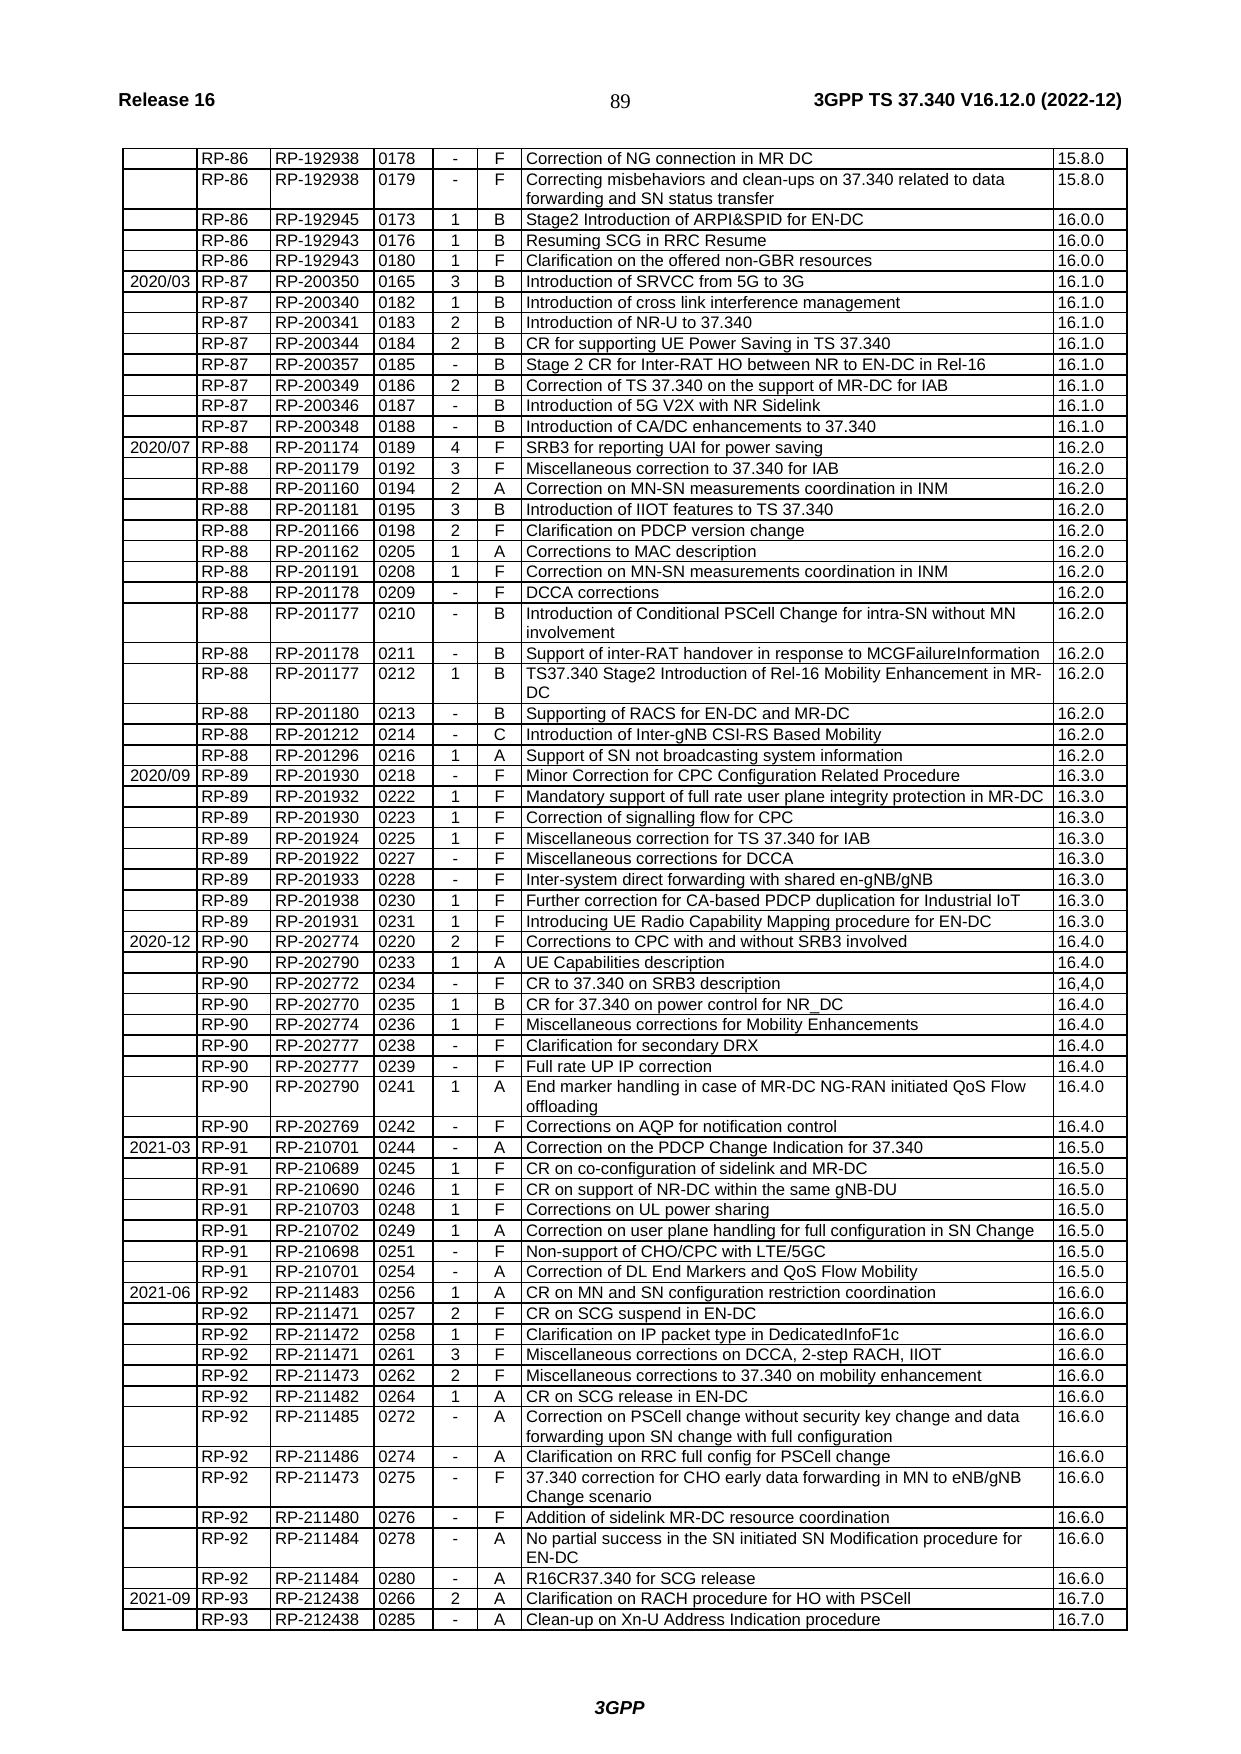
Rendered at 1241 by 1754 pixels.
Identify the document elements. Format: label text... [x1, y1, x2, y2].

table_cell RP-200349 [271, 376, 373, 395]
table_cell B [478, 293, 521, 312]
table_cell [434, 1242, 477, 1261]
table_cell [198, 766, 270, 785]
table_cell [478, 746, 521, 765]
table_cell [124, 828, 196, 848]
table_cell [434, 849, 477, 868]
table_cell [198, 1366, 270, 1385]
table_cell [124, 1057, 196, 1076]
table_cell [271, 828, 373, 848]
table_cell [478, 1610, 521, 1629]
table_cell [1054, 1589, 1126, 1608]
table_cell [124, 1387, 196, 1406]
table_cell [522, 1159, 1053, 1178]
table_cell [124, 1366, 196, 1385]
table_cell RP-86 [198, 170, 270, 208]
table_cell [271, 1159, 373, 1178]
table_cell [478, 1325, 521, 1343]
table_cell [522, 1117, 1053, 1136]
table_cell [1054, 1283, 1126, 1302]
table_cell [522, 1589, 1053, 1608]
table_cell Introduction of 5G V2X with NR Sidelink [522, 396, 1053, 415]
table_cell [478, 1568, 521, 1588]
table_cell RP-201177 [271, 664, 373, 702]
table_cell RP-201166 [271, 521, 373, 540]
table_cell RP-192943 [271, 231, 373, 249]
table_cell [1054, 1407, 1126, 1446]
table_cell 0182 [375, 293, 432, 312]
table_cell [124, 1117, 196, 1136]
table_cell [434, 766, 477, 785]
table_cell [124, 643, 196, 663]
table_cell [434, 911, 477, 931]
table_cell [124, 313, 196, 332]
table_cell [124, 170, 196, 208]
table_cell TS37.340 Stage2 Introduction of Rel-16 Mobility Enhancement in MR-DC [522, 664, 1053, 702]
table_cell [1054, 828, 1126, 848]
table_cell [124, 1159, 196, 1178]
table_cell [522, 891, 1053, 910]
table_cell [124, 210, 196, 229]
table_cell [124, 704, 196, 723]
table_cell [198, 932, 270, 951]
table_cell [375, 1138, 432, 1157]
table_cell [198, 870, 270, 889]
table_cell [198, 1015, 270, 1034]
table_cell CR for supporting UE Power Saving in TS 37.340 [522, 334, 1053, 353]
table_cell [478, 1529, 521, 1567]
table_cell 3 [434, 458, 477, 478]
table_cell B [478, 704, 521, 723]
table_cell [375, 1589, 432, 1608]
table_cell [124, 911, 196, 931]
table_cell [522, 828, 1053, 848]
table_cell - [434, 355, 477, 374]
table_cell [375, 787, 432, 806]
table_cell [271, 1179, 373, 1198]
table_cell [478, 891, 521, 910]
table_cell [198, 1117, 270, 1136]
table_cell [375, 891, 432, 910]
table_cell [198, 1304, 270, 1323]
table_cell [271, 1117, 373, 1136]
table_cell RP-192943 [271, 251, 373, 270]
table_cell RP-88 [198, 500, 270, 519]
table_cell 16.2.0 [1054, 583, 1126, 602]
table_cell 0187 [375, 396, 432, 415]
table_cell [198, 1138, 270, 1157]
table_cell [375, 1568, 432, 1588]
table_cell [124, 293, 196, 312]
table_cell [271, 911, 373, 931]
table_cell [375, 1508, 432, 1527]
table_cell [124, 583, 196, 602]
table_cell RP-200350 [271, 272, 373, 291]
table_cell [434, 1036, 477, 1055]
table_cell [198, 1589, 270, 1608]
table_cell 15.8.0 [1054, 149, 1126, 168]
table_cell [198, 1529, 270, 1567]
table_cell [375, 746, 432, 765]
table_cell 16.2.0 [1054, 500, 1126, 519]
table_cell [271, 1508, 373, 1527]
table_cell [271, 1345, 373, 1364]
table_cell 0178 [375, 149, 432, 168]
table_cell 3 [434, 272, 477, 291]
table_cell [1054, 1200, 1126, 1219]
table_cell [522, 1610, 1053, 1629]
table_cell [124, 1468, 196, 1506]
table_cell RP-192945 [271, 210, 373, 229]
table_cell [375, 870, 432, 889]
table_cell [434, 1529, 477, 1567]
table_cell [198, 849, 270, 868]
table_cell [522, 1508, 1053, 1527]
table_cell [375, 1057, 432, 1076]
table_cell [124, 251, 196, 270]
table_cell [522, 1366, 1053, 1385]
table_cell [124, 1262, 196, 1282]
table_cell 16.1.0 [1054, 396, 1126, 415]
table_cell Resuming SCG in RRC Resume [522, 231, 1053, 249]
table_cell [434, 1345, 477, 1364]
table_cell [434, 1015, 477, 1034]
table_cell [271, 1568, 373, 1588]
table_cell 1 [434, 562, 477, 581]
table_cell B [478, 500, 521, 519]
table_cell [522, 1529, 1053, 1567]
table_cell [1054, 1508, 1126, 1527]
table_cell [124, 521, 196, 540]
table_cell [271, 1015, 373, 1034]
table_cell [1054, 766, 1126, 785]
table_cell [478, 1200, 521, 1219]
table_cell B [478, 355, 521, 374]
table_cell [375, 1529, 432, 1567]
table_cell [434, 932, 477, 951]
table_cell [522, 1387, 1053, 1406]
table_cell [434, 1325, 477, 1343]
table_cell RP-200344 [271, 334, 373, 353]
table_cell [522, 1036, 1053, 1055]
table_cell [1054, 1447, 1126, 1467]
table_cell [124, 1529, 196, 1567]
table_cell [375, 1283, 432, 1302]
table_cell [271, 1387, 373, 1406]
table_cell RP-87 [198, 417, 270, 436]
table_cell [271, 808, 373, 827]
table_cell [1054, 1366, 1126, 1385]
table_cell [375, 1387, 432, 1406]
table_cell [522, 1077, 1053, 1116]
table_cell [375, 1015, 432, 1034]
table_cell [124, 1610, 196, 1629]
table_cell F [478, 170, 521, 208]
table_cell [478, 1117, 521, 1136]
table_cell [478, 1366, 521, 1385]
table_cell 16.1.0 [1054, 293, 1126, 312]
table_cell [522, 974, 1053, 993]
table_cell F [478, 438, 521, 457]
table_cell 16.0.0 [1054, 231, 1126, 249]
table_cell 16.2.0 [1054, 664, 1126, 702]
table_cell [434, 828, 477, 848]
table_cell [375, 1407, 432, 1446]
table_cell RP-200357 [271, 355, 373, 374]
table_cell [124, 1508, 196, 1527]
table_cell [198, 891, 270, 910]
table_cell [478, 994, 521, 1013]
table_cell RP-201191 [271, 562, 373, 581]
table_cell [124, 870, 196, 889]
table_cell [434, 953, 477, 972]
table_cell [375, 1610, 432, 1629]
table_cell RP-88 [198, 458, 270, 478]
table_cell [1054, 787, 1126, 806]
table_cell Stage 2 CR for Inter-RAT HO between NR to EN-DC in Rel-16 [522, 355, 1053, 374]
table_cell [124, 355, 196, 374]
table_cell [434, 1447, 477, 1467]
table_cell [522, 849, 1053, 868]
table_cell RP-201180 [271, 704, 373, 723]
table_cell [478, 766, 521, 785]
table_cell RP-88 [198, 643, 270, 663]
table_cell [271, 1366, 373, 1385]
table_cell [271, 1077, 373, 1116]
table_cell 16.2.0 [1054, 458, 1126, 478]
table_cell 0188 [375, 417, 432, 436]
table_cell RP-86 [198, 149, 270, 168]
table_cell 0173 [375, 210, 432, 229]
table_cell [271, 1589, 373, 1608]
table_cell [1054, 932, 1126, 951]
table_cell [124, 231, 196, 249]
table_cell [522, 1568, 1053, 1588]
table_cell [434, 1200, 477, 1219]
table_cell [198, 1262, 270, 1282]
table_cell 16.2.0 [1054, 438, 1126, 457]
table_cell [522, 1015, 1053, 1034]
table_cell [124, 334, 196, 353]
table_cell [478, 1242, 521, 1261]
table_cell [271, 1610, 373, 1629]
table_cell 0185 [375, 355, 432, 374]
table_cell [124, 541, 196, 561]
table_cell RP-87 [198, 293, 270, 312]
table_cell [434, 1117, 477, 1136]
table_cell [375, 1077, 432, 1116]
table_cell RP-88 [198, 438, 270, 457]
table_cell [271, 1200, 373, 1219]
table_cell RP-201181 [271, 500, 373, 519]
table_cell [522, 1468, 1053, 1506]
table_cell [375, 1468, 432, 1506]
table_cell Introduction of Conditional PSCell Change for intra-SN without MN involvement [522, 604, 1053, 642]
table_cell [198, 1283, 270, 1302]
table_cell 16.1.0 [1054, 313, 1126, 332]
table_cell 16.1.0 [1054, 376, 1126, 395]
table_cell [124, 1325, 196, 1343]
table_cell Support of inter-RAT handover in response to MCGFailureInformation [522, 643, 1053, 663]
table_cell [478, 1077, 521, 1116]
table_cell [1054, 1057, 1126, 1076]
table_cell RP-201178 [271, 583, 373, 602]
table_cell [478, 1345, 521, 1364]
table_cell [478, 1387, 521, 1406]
table_cell Introduction of CA/DC enhancements to 37.340 [522, 417, 1053, 436]
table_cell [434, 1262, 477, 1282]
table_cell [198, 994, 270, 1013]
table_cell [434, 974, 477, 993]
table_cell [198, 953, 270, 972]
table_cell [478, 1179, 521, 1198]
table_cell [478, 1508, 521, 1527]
table_cell 16.2.0 [1054, 562, 1126, 581]
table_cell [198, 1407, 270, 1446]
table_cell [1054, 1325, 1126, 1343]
table_cell 0194 [375, 479, 432, 498]
table_cell 16.2.0 [1054, 643, 1126, 663]
table_cell F [478, 562, 521, 581]
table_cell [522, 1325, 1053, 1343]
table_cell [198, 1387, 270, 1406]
table_cell RP-88 [198, 541, 270, 561]
table_cell Introduction of cross link interference management [522, 293, 1053, 312]
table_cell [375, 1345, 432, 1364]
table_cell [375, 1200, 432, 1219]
table_cell RP-88 [198, 562, 270, 581]
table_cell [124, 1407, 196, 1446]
table_cell 0211 [375, 643, 432, 663]
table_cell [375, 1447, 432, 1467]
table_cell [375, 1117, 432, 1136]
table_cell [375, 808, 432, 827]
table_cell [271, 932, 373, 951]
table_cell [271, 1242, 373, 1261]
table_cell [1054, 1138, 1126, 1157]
table_cell 0176 [375, 231, 432, 249]
table_cell [124, 500, 196, 519]
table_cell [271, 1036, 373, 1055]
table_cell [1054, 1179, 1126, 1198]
table_cell A [478, 479, 521, 498]
table_cell DCCA corrections [522, 583, 1053, 602]
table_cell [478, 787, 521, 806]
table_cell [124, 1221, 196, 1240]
table_cell [124, 562, 196, 581]
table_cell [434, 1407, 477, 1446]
table_cell F [478, 521, 521, 540]
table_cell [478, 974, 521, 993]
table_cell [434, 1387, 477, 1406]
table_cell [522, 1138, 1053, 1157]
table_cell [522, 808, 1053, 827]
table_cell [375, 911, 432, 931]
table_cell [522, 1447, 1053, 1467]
table_cell 16.2.0 [1054, 704, 1126, 723]
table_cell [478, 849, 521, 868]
table_cell RP-201177 [271, 604, 373, 642]
table_cell SRB3 for reporting UAI for power saving [522, 438, 1053, 457]
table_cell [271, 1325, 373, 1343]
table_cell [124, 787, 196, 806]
table_cell 1 [434, 251, 477, 270]
table_cell B [478, 417, 521, 436]
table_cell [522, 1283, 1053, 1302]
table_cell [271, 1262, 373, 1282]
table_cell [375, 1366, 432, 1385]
table_cell 0165 [375, 272, 432, 291]
table_cell - [434, 704, 477, 723]
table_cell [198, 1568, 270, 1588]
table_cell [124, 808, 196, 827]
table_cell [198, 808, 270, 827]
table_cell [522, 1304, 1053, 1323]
table_cell RP-87 [198, 334, 270, 353]
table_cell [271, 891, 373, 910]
table_cell [124, 376, 196, 395]
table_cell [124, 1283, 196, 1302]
table_cell C [478, 725, 521, 744]
table_cell RP-87 [198, 355, 270, 374]
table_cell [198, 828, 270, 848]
table_cell 0179 [375, 170, 432, 208]
table_cell - [434, 604, 477, 642]
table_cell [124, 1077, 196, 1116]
table_cell RP-88 [198, 664, 270, 702]
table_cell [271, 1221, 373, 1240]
table_cell F [478, 458, 521, 478]
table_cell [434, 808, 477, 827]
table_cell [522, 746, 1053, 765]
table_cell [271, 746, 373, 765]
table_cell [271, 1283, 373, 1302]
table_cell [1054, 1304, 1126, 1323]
table_cell 16.2.0 [1054, 604, 1126, 642]
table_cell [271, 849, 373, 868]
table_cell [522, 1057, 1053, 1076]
table_cell B [478, 231, 521, 249]
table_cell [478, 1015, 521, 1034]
table_cell [124, 458, 196, 478]
table_cell RP-201178 [271, 643, 373, 663]
table_cell F [478, 583, 521, 602]
table_cell Correction of NG connection in MR DC [522, 149, 1053, 168]
table_cell Correction on MN-SN measurements coordination in INM [522, 479, 1053, 498]
table_cell 0205 [375, 541, 432, 561]
table_cell RP-192938 [271, 149, 373, 168]
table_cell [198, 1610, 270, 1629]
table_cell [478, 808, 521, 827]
table_cell 2 [434, 313, 477, 332]
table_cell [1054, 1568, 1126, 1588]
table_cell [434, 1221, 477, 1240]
table_cell 0195 [375, 500, 432, 519]
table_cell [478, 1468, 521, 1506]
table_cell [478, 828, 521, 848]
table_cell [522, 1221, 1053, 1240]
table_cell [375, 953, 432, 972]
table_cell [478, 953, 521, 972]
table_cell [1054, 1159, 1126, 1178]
table_cell Clarification on the offered non-GBR resources [522, 251, 1053, 270]
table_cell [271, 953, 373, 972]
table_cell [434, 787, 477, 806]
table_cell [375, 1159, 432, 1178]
table_cell RP-87 [198, 376, 270, 395]
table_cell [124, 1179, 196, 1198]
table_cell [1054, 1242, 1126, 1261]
table_cell Introduction of NR-U to 37.340 [522, 313, 1053, 332]
table_cell RP-201212 [271, 725, 373, 744]
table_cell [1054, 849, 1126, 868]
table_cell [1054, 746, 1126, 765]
table_cell Corrections to MAC description [522, 541, 1053, 561]
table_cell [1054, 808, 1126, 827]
table_cell A [478, 541, 521, 561]
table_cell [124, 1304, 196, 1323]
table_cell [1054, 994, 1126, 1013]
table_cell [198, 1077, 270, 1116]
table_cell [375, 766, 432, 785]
table_cell Clarification on PDCP version change [522, 521, 1053, 540]
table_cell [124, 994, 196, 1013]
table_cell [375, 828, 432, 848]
table_cell 1 [434, 664, 477, 702]
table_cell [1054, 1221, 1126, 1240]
table_cell B [478, 272, 521, 291]
table_cell 0189 [375, 438, 432, 457]
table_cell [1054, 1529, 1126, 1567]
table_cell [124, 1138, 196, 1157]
table_cell 2 [434, 479, 477, 498]
table_cell RP-87 [198, 272, 270, 291]
table_cell - [434, 396, 477, 415]
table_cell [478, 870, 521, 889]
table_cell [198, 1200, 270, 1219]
table_cell 0214 [375, 725, 432, 744]
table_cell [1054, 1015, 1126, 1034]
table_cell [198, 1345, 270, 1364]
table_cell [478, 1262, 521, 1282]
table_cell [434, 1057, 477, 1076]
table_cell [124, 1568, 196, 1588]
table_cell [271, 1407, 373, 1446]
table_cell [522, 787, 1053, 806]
table_cell RP-192938 [271, 170, 373, 208]
table_cell Introduction of Inter-gNB CSI-RS Based Mobility [522, 725, 1053, 744]
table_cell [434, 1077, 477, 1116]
table_cell [124, 479, 196, 498]
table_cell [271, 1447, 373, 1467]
table_cell Introduction of SRVCC from 5G to 3G [522, 272, 1053, 291]
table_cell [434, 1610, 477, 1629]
table_cell RP-201179 [271, 458, 373, 478]
table_cell Correction on MN-SN measurements coordination in INM [522, 562, 1053, 581]
table_cell 16.1.0 [1054, 334, 1126, 353]
table_cell RP-88 [198, 521, 270, 540]
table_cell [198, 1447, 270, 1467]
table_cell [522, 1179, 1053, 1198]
table_cell B [478, 376, 521, 395]
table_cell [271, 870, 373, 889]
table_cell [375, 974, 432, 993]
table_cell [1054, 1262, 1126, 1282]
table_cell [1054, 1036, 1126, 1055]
table_cell B [478, 334, 521, 353]
table_cell RP-88 [198, 704, 270, 723]
table_cell 2020/07 [124, 438, 196, 457]
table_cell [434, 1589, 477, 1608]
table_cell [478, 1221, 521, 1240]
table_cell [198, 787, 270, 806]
table_cell 16.2.0 [1054, 479, 1126, 498]
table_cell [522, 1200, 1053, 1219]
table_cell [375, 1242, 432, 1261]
table_cell 16.2.0 [1054, 521, 1126, 540]
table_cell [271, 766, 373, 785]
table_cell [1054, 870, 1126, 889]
table_cell B [478, 643, 521, 663]
table_cell 0212 [375, 664, 432, 702]
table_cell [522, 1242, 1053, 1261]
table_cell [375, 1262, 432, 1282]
table_cell 1 [434, 541, 477, 561]
table_cell 2020/03 [124, 272, 196, 291]
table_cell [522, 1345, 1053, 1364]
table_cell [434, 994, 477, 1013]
table_cell - [434, 583, 477, 602]
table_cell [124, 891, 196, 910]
table_cell RP-200348 [271, 417, 373, 436]
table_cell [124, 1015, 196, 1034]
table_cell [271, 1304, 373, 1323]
table_cell 16.2.0 [1054, 541, 1126, 561]
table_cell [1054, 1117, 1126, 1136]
table_cell B [478, 396, 521, 415]
table_cell 2 [434, 376, 477, 395]
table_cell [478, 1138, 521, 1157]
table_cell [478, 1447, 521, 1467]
table_cell RP-86 [198, 210, 270, 229]
table_cell B [478, 664, 521, 702]
table_cell 4 [434, 438, 477, 457]
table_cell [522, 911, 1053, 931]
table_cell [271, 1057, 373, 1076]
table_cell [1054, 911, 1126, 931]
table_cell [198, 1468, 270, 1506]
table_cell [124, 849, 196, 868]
table_cell - [434, 417, 477, 436]
table_cell 0186 [375, 376, 432, 395]
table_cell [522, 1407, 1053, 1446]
table_cell F [478, 251, 521, 270]
table_cell 0180 [375, 251, 432, 270]
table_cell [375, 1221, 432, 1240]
table_cell B [478, 313, 521, 332]
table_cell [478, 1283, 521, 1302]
table_cell 0198 [375, 521, 432, 540]
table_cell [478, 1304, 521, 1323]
table_cell [124, 604, 196, 642]
table_cell [124, 746, 196, 765]
table_cell 0209 [375, 583, 432, 602]
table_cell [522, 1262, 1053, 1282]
table_cell RP-88 [198, 479, 270, 498]
table_cell [124, 664, 196, 702]
table_cell 0192 [375, 458, 432, 478]
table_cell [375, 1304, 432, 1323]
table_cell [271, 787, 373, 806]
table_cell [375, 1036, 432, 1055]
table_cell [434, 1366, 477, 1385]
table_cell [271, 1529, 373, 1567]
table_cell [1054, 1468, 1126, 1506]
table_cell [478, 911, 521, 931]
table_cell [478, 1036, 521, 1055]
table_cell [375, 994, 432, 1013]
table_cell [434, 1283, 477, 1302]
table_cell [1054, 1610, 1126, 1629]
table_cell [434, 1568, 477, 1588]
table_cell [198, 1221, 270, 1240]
table_cell 1 [434, 231, 477, 249]
table_cell RP-88 [198, 725, 270, 744]
table_cell Introduction of IIOT features to TS 37.340 [522, 500, 1053, 519]
table_cell 0210 [375, 604, 432, 642]
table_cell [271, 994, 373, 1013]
table_cell Supporting of RACS for EN-DC and MR-DC [522, 704, 1053, 723]
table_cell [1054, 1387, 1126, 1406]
table_cell 0208 [375, 562, 432, 581]
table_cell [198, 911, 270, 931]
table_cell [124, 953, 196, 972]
table_cell RP-87 [198, 396, 270, 415]
table_cell 16.1.0 [1054, 417, 1126, 436]
table_cell 1 [434, 293, 477, 312]
table_cell 0213 [375, 704, 432, 723]
table_cell RP-86 [198, 231, 270, 249]
table_cell 1 [434, 210, 477, 229]
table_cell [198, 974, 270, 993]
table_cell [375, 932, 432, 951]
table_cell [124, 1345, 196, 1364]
table_cell B [478, 210, 521, 229]
table_cell RP-201174 [271, 438, 373, 457]
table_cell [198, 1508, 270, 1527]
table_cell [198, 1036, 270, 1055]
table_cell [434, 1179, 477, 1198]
table_cell RP-201160 [271, 479, 373, 498]
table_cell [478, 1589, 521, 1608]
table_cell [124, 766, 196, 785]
table_cell 16.2.0 [1054, 725, 1126, 744]
table_cell 2 [434, 334, 477, 353]
table_cell [124, 725, 196, 744]
table_cell F [478, 149, 521, 168]
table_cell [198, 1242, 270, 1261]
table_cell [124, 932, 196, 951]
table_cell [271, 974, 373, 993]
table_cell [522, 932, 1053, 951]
table_cell [124, 396, 196, 415]
table_cell Correction of TS 37.340 on the support of MR-DC for IAB [522, 376, 1053, 395]
table_cell Correcting misbehaviors and clean-ups on 37.340 related to data forwarding and SN status transfer [522, 170, 1053, 208]
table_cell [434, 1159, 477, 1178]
table_cell - [434, 170, 477, 208]
table_cell RP-88 [198, 583, 270, 602]
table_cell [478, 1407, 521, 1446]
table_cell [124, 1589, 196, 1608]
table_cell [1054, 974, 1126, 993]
table_cell 2 [434, 521, 477, 540]
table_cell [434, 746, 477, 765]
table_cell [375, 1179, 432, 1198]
table_cell - [434, 149, 477, 168]
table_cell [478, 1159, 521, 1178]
table_cell RP-200346 [271, 396, 373, 415]
table_cell - [434, 643, 477, 663]
table_cell 0183 [375, 313, 432, 332]
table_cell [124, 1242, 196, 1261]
table_cell RP-88 [198, 604, 270, 642]
table_cell [124, 417, 196, 436]
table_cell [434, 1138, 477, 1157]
table_cell B [478, 604, 521, 642]
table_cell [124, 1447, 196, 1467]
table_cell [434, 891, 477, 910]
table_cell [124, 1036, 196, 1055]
table_cell 15.8.0 [1054, 170, 1126, 208]
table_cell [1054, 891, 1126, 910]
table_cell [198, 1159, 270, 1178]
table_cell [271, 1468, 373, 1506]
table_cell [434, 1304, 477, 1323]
table_cell RP-201162 [271, 541, 373, 561]
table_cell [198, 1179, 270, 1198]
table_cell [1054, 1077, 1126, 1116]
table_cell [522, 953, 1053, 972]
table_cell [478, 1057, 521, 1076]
table_cell RP-86 [198, 251, 270, 270]
table_cell RP-88 [198, 746, 270, 765]
table_cell [124, 149, 196, 168]
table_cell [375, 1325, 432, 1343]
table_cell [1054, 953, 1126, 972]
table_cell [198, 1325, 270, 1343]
table_cell Stage2 Introduction of ARPI&SPID for EN-DC [522, 210, 1053, 229]
table_cell - [434, 725, 477, 744]
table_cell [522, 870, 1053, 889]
table_cell Miscellaneous correction to 37.340 for IAB [522, 458, 1053, 478]
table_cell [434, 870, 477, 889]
table_cell 16.0.0 [1054, 210, 1126, 229]
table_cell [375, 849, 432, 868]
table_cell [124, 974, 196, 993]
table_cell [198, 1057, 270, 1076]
table_cell RP-87 [198, 313, 270, 332]
table_cell 16.0.0 [1054, 251, 1126, 270]
table_cell RP-200340 [271, 293, 373, 312]
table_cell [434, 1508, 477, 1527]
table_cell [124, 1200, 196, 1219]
table_cell 16.1.0 [1054, 272, 1126, 291]
table_cell 0184 [375, 334, 432, 353]
table_cell 3 [434, 500, 477, 519]
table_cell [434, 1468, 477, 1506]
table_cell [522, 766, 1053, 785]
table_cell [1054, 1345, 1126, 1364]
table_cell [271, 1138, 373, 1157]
table_cell 16.1.0 [1054, 355, 1126, 374]
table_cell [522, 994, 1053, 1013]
table_cell RP-200341 [271, 313, 373, 332]
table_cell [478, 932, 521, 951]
